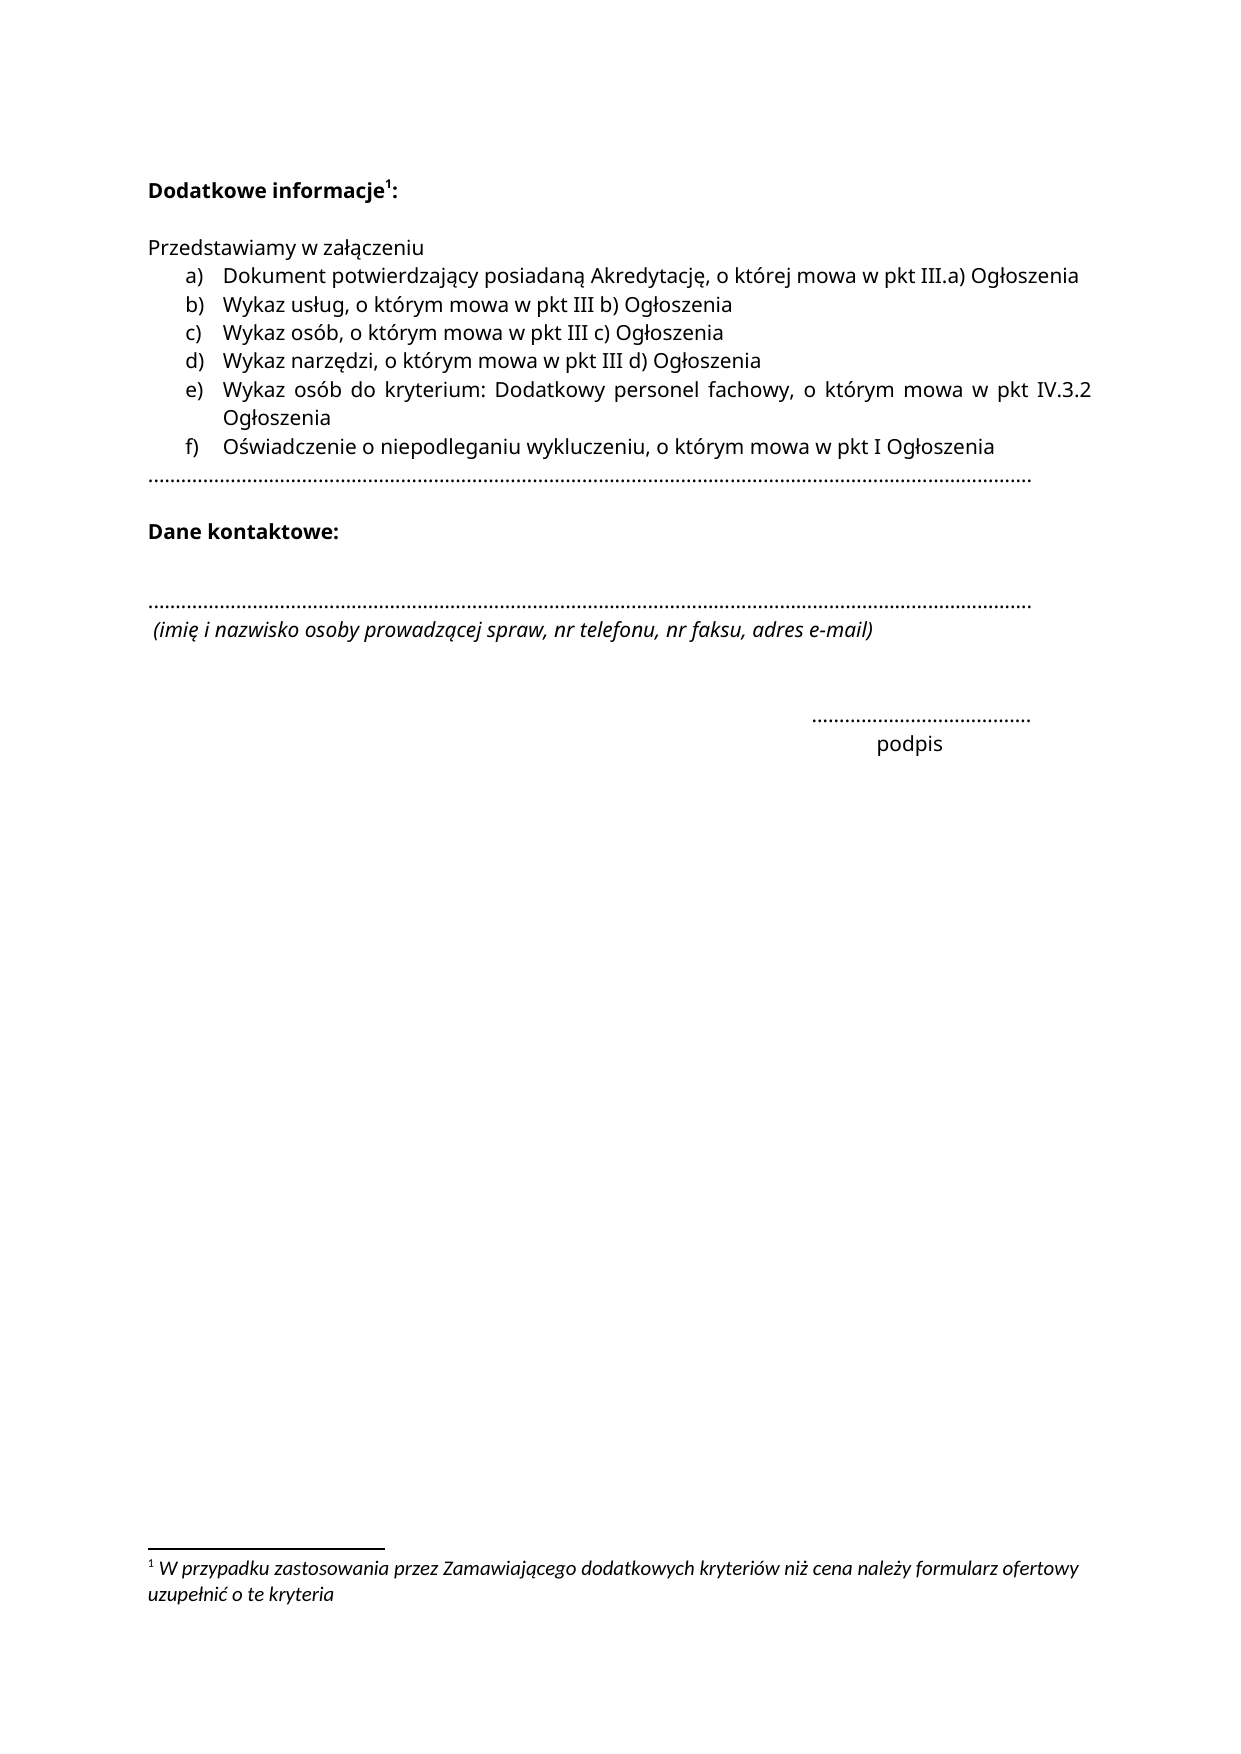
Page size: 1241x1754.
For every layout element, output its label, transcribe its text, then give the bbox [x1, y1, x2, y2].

list Dokument potwierdzający posiadaną Akredytację, o której mowa w pkt III.a) Ogłoszenia [185, 261, 1093, 290]
text Dane kontaktowe: [148, 517, 1093, 546]
text .……………………………………………………………………………………………………………………………………………. [148, 460, 1093, 489]
text podpis [738, 729, 1093, 757]
text .……………………………………………………………………………………………………………………………………………. [148, 587, 1093, 615]
list Wykaz narzędzi, o którym mowa w pkt III d) Ogłoszenia [185, 347, 1093, 375]
text …………………………………. [738, 700, 1093, 729]
list Wykaz usług, o którym mowa w pkt III b) Ogłoszenia [185, 290, 1093, 318]
text (imię i nazwisko osoby prowadzącej spraw, nr telefonu, nr faksu, adres e-mail) [148, 615, 1093, 643]
text Dodatkowe informacje: [148, 176, 1093, 204]
text Przedstawiamy w załączeniu [148, 233, 1093, 261]
list Wykaz osób, o którym mowa w pkt III c) Ogłoszenia [185, 318, 1093, 347]
list Wykaz osób do kryterium: Dodatkowy personel fachowy, o którym mowa w pkt IV.3.2 Ogłoszenia [185, 375, 1093, 432]
list Oświadczenie o niepodleganiu wykluczeniu, o którym mowa w pkt I Ogłoszenia [185, 432, 1093, 460]
